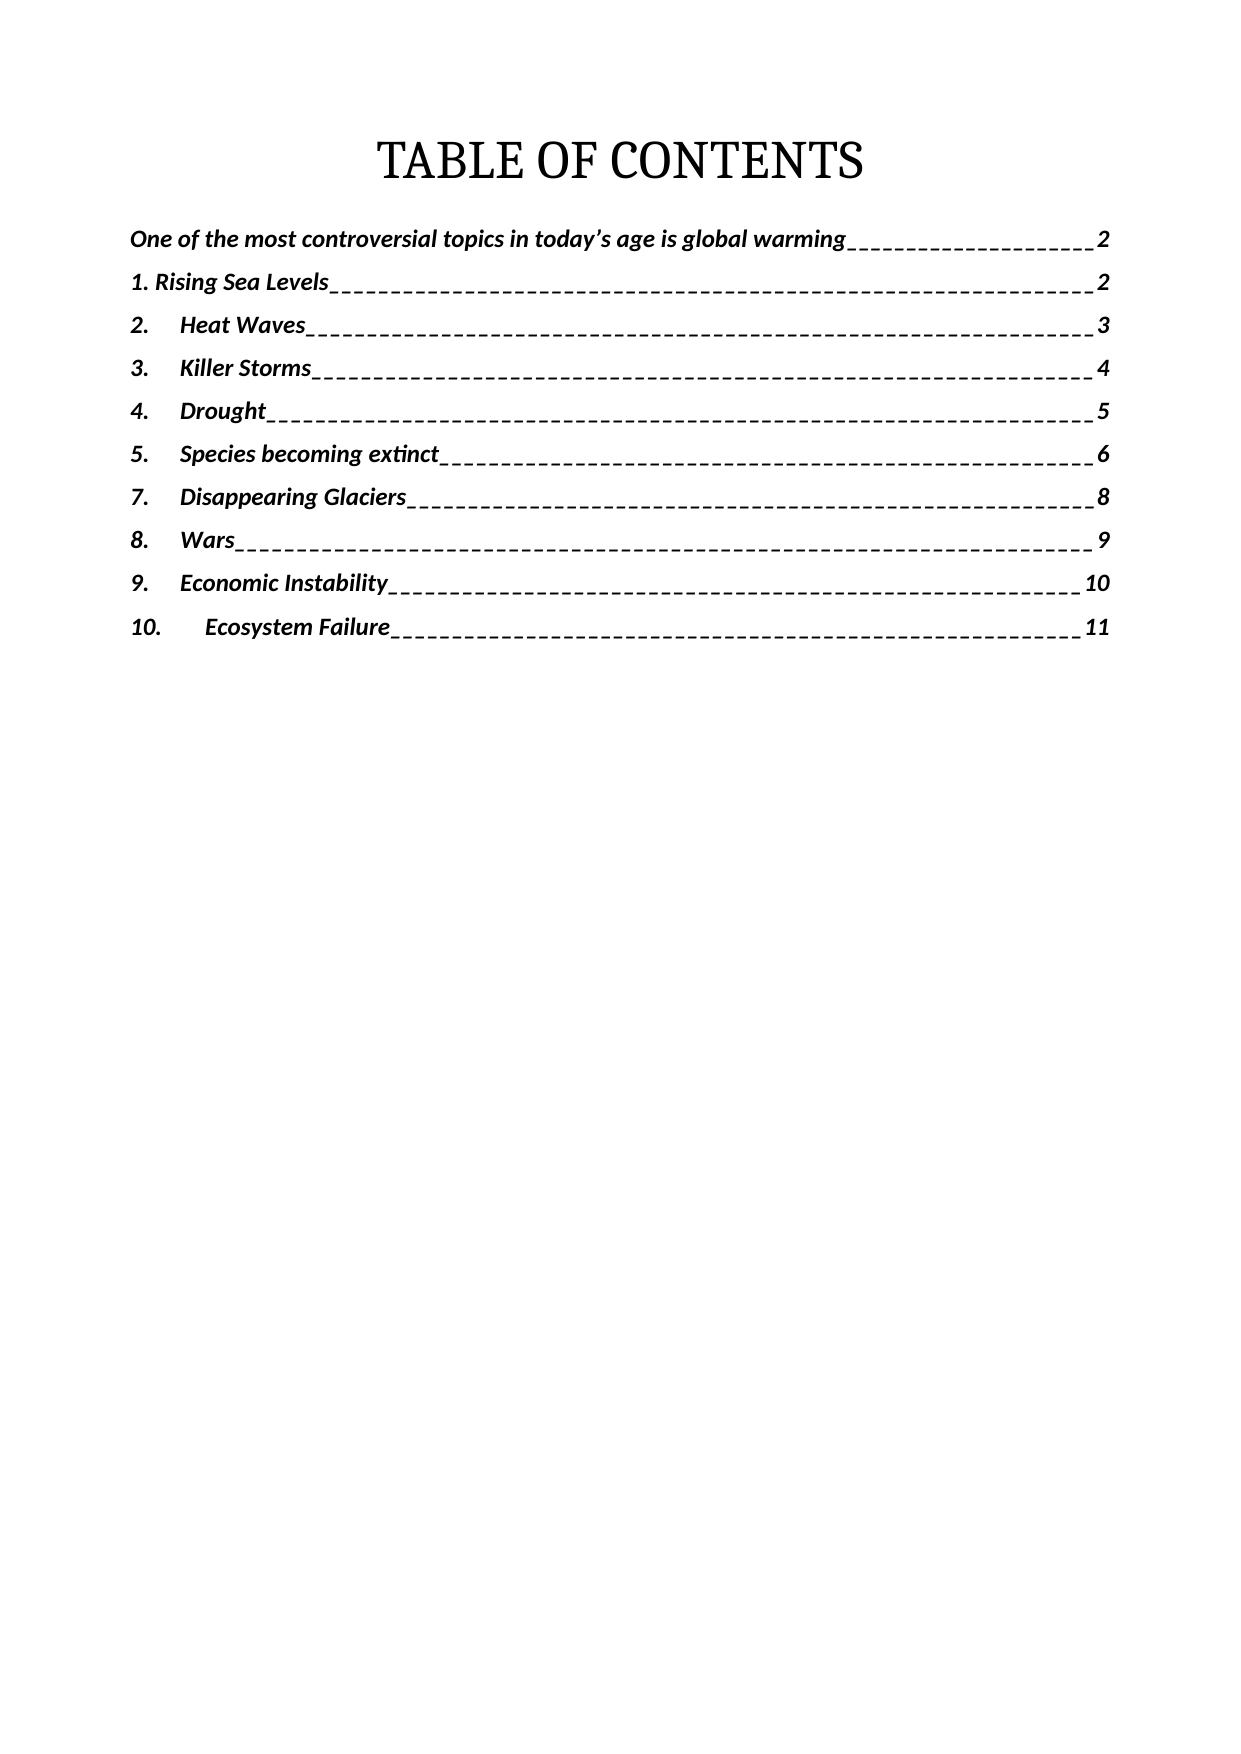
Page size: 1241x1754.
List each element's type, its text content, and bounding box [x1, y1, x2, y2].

text 1. Rising Sea Levels 2 [130, 266, 1110, 297]
title TABLE OF CONTENTS [130, 130, 1110, 192]
text 9. Economic Instability 10 [130, 568, 1110, 598]
text One of the most controversial topics in today’s age is global warming 2 [130, 223, 1110, 254]
text 2. Heat Waves 3 [130, 309, 1110, 340]
text 4. Drought 5 [130, 396, 1110, 426]
text 5. Species becoming extinct 6 [130, 438, 1110, 469]
text 10. Ecosystem Failure 11 [130, 611, 1110, 641]
text 7. Disappearing Glaciers 8 [130, 482, 1110, 512]
text 8. Wars 9 [130, 524, 1110, 555]
text 3. Killer Storms 4 [130, 352, 1110, 383]
